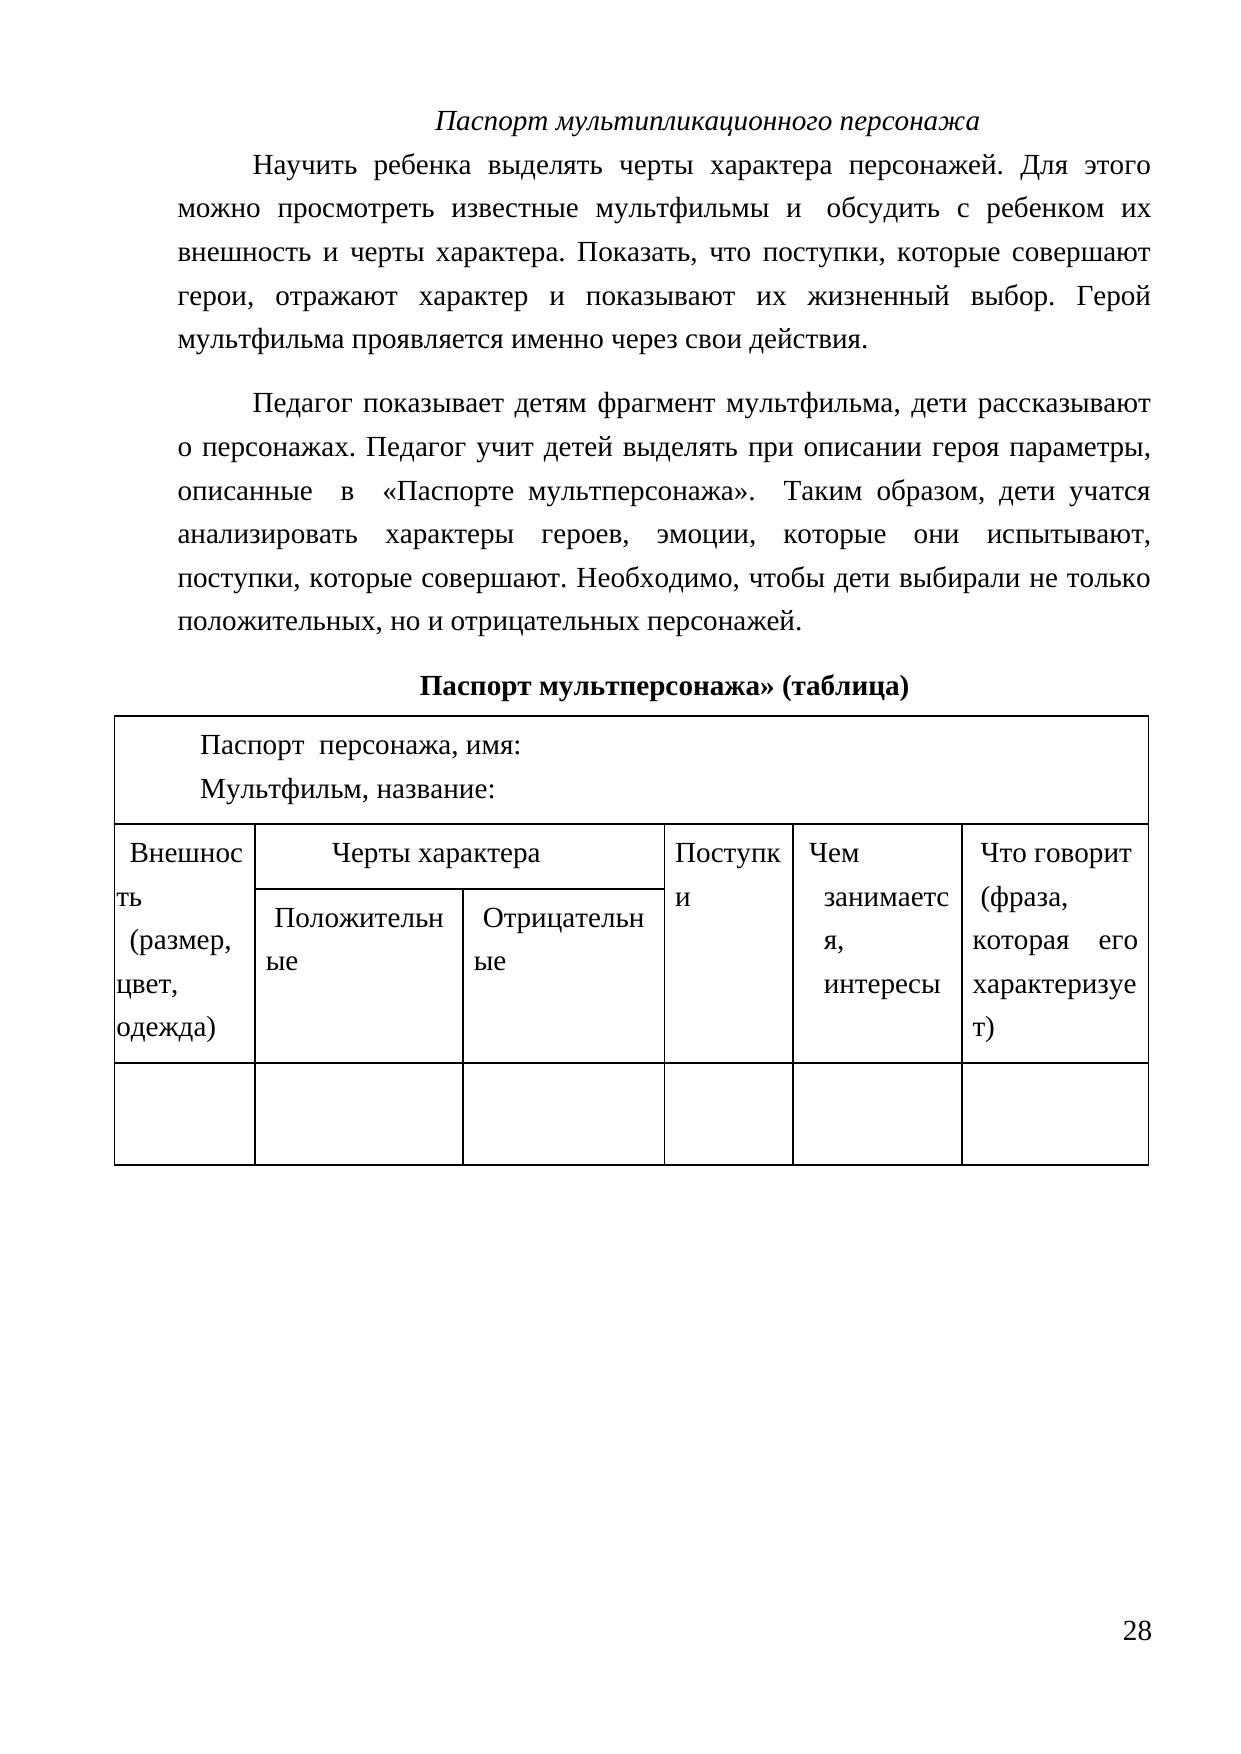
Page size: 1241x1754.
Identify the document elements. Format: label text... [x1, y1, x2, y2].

table_cell Отрицательные [464, 890, 664, 1062]
table_cell [464, 1064, 664, 1164]
table_cell Положительные [256, 890, 462, 1062]
text Педагог показывает детям фрагмент мультфильма, дети рассказывают о персонажах. Педагог учит детей выделять при описании героя параметры, описанные в «Паспорте мультперсонажа». Таким образом, дети учатся анализировать характеры героев, эмоции, которые они испытывают, поступки, которые совершают. Необходимо, чтобы дети выбирали не только положительных, но и отрицательных персонажей. [177, 386, 1152, 637]
subtitle Паспорт мультперсонажа» (таблица) [177, 668, 1152, 701]
table_cell Что говорит (фраза, которая его характеризует) [963, 825, 1148, 1062]
table_cell [665, 1064, 792, 1164]
table_cell [115, 1064, 254, 1164]
table_cell [963, 1064, 1148, 1164]
table_cell Чем занимается, интересы [794, 825, 961, 1062]
table_cell [256, 1064, 462, 1164]
table_cell Поступки [665, 825, 792, 1062]
text Научить ребенка выделять черты характера персонажей. Для этого можно просмотреть известные мультфильмы и обсудить с ребенком их внешность и черты характера. Показать, что поступки, которые совершают герои, отражают характер и показывают их жизненный выбор. Герой мультфильма проявляется именно через свои действия. [177, 147, 1152, 355]
table_cell Черты характера [256, 825, 664, 888]
table_cell Внешность (размер, цвет, одежда) [115, 825, 254, 1062]
text Паспорт мультипликационного персонажа [177, 103, 1152, 137]
table_cell [794, 1064, 961, 1164]
table_header Паспорт персонажа, имя: Мультфильм, название: [115, 717, 1148, 823]
